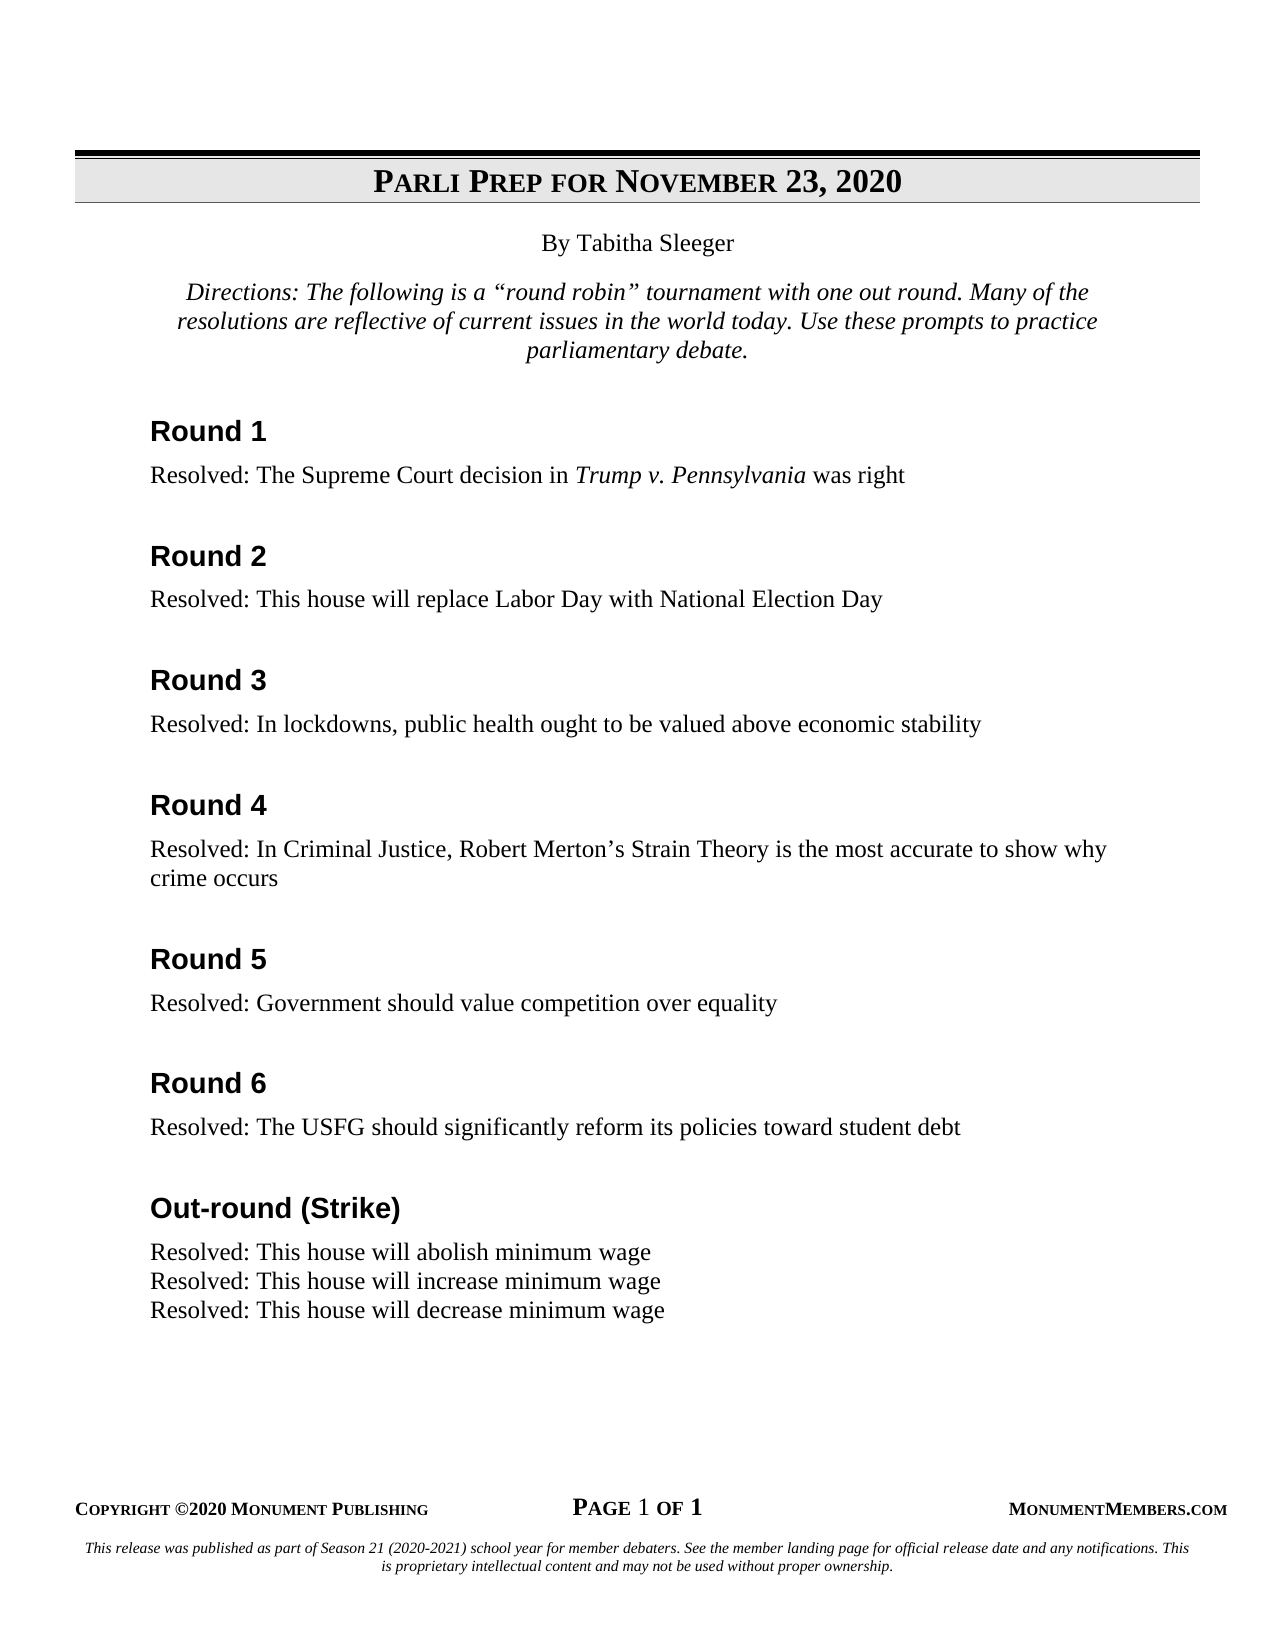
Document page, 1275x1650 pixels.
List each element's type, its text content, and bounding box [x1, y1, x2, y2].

text By Tabitha Sleeger [150, 228, 1125, 257]
text Resolved: This house will abolish minimum wage [150, 1237, 1125, 1266]
subtitle Round 1 [150, 414, 1125, 447]
text Resolved: The USFG should significantly reform its policies toward student debt [150, 1112, 1125, 1141]
subtitle Out-round (Strike) [150, 1191, 1125, 1225]
subtitle Round 6 [150, 1066, 1125, 1100]
text Resolved: This house will decrease minimum wage [150, 1295, 1125, 1323]
subtitle Round 5 [150, 942, 1125, 975]
text Directions: The following is a “round robin” tournament with one out round. Many of the resolutions are reflective of current issues in the world today. Use these prompts to practice parliamentary debate. [150, 277, 1125, 364]
subtitle Round 3 [150, 663, 1125, 697]
subtitle Round 2 [150, 538, 1125, 572]
text Resolved: Government should value competition over equality [150, 988, 1125, 1016]
title Parli Prep for November 23, 2020 [75, 159, 1200, 202]
text Resolved: This house will replace Labor Day with National Election Day [150, 584, 1125, 613]
text Resolved: This house will increase minimum wage [150, 1266, 1125, 1295]
subtitle Round 4 [150, 788, 1125, 822]
text Resolved: In Criminal Justice, Robert Merton’s Strain Theory is the most accurate to show why crime occurs [150, 834, 1125, 892]
text Resolved: In lockdowns, public health ought to be valued above economic stability [150, 709, 1125, 738]
text Resolved: The Supreme Court decision in Trump v. Pennsylvania was right [150, 460, 1125, 488]
